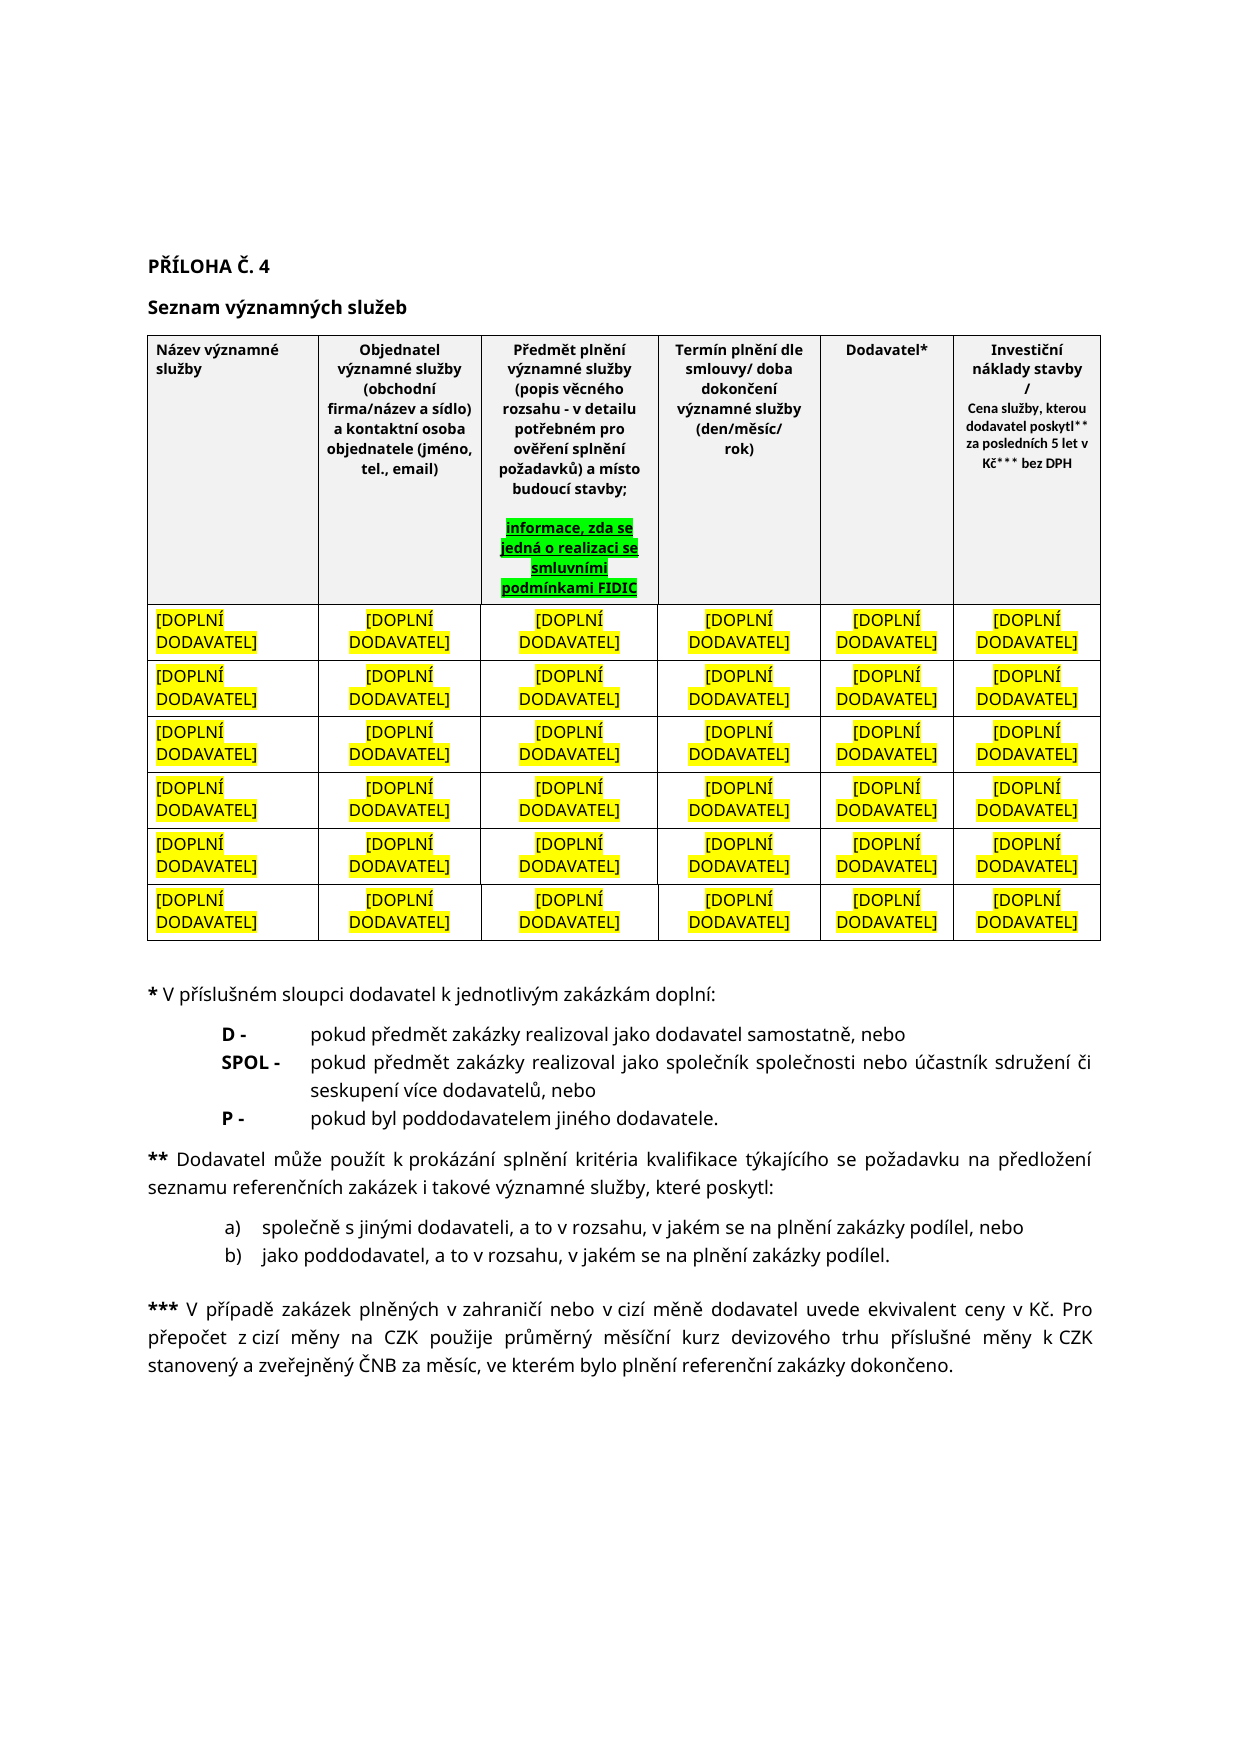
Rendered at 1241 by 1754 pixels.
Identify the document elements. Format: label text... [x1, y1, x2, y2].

table_cell [DOPLNÍ DODAVATEL] [319, 829, 480, 883]
table_cell [DOPLNÍ DODAVATEL] [821, 717, 953, 772]
text *** V případě zakázek plněných v zahraničí nebo v cizí měně dodavatel uvede ekvivalent ceny v Kč. Pro přepočet z cizí měny na CZK použije průměrný měsíční kurz devizového trhu příslušné měny k CZK stanovený a zveřejněný ČNB za měsíc, ve kterém bylo plnění referenční zakázky dokončeno. [148, 1296, 1093, 1377]
table_cell [DOPLNÍ DODAVATEL] [319, 661, 480, 716]
table_cell [DOPLNÍ DODAVATEL] [954, 605, 1100, 660]
table_cell [DOPLNÍ DODAVATEL] [954, 773, 1100, 828]
table_cell [DOPLNÍ DODAVATEL] [481, 773, 657, 828]
table_cell [DOPLNÍ DODAVATEL] [481, 717, 657, 772]
table_cell [DOPLNÍ DODAVATEL] [821, 773, 953, 828]
table_cell [DOPLNÍ DODAVATEL] [658, 773, 820, 828]
table_cell [DOPLNÍ DODAVATEL] [658, 717, 820, 772]
table_cell [DOPLNÍ DODAVATEL] [481, 661, 657, 716]
table_cell [DOPLNÍ DODAVATEL] [954, 829, 1100, 883]
table_header Předmět plnění významné služby (popis věcného rozsahu - v detailu potřebném pro ověření splnění požadavků) a místo budoucí stavby; informace, zda se jedná o realizaci se smluvními podmínkami FIDIC [482, 336, 658, 604]
text Příloha č. 4 [148, 254, 1093, 279]
table_cell [DOPLNÍ DODAVATEL] [319, 605, 480, 660]
table_cell [DOPLNÍ DODAVATEL] [148, 661, 318, 716]
table_cell [DOPLNÍ DODAVATEL] [658, 661, 820, 716]
table_cell [DOPLNÍ DODAVATEL] [954, 885, 1100, 939]
text Seznam významných služeb [148, 294, 1093, 320]
table_header Objednatel významné služby (obchodní firma/název a sídlo) a kontaktní osoba objednatele (jméno, tel., email) [319, 336, 481, 604]
table_header Název významné služby [148, 336, 318, 604]
table_header Investiční náklady stavby / Cena služby, kterou dodavatel poskytl** za posledních 5 let v Kč*** bez DPH [954, 336, 1100, 604]
text * V příslušném sloupci dodavatel k jednotlivým zakázkám doplní: [148, 981, 1093, 1007]
table_cell [DOPLNÍ DODAVATEL] [659, 885, 820, 939]
text ** Dodavatel může použít k prokázání splnění kritéria kvalifikace týkajícího se požadavku na předložení seznamu referenčních zakázek i takové významné služby, které poskytl: [148, 1146, 1093, 1200]
table_cell [DOPLNÍ DODAVATEL] [148, 885, 318, 939]
table_cell [DOPLNÍ DODAVATEL] [821, 605, 953, 660]
table_cell [DOPLNÍ DODAVATEL] [319, 773, 480, 828]
table_cell [DOPLNÍ DODAVATEL] [658, 829, 820, 883]
table_cell [DOPLNÍ DODAVATEL] [319, 717, 480, 772]
table_cell [DOPLNÍ DODAVATEL] [148, 773, 318, 828]
text P - pokud byl poddodavatelem jiného dodavatele. [221, 1106, 1093, 1131]
table_cell [DOPLNÍ DODAVATEL] [954, 717, 1100, 772]
text SPOL - pokud předmět zakázky realizoval jako společník společnosti nebo účastník sdružení či seskupení více dodavatelů, nebo [221, 1049, 1093, 1103]
table_cell [DOPLNÍ DODAVATEL] [821, 661, 953, 716]
table_cell [DOPLNÍ DODAVATEL] [481, 605, 657, 660]
table_cell [DOPLNÍ DODAVATEL] [954, 661, 1100, 716]
table_header Termín plnění dle smlouvy/ doba dokončení významné služby (den/měsíc/ rok) [659, 336, 820, 604]
table_cell [DOPLNÍ DODAVATEL] [821, 885, 953, 939]
table_cell [DOPLNÍ DODAVATEL] [148, 829, 318, 883]
table_header Dodavatel* [821, 336, 953, 604]
table_cell [DOPLNÍ DODAVATEL] [148, 605, 318, 660]
table_cell [DOPLNÍ DODAVATEL] [658, 605, 820, 660]
list společně s jinými dodavateli, a to v rozsahu, v jakém se na plnění zakázky podílel, nebo [224, 1215, 1093, 1240]
text D - pokud předmět zakázky realizoval jako dodavatel samostatně, nebo [221, 1022, 1093, 1047]
table_cell [DOPLNÍ DODAVATEL] [481, 829, 657, 883]
list jako poddodavatel, a to v rozsahu, v jakém se na plnění zakázky podílel. [224, 1243, 1093, 1268]
table_cell [DOPLNÍ DODAVATEL] [319, 885, 481, 939]
table_cell [DOPLNÍ DODAVATEL] [148, 717, 318, 772]
table_cell [DOPLNÍ DODAVATEL] [482, 885, 658, 939]
table_cell [DOPLNÍ DODAVATEL] [821, 829, 953, 883]
